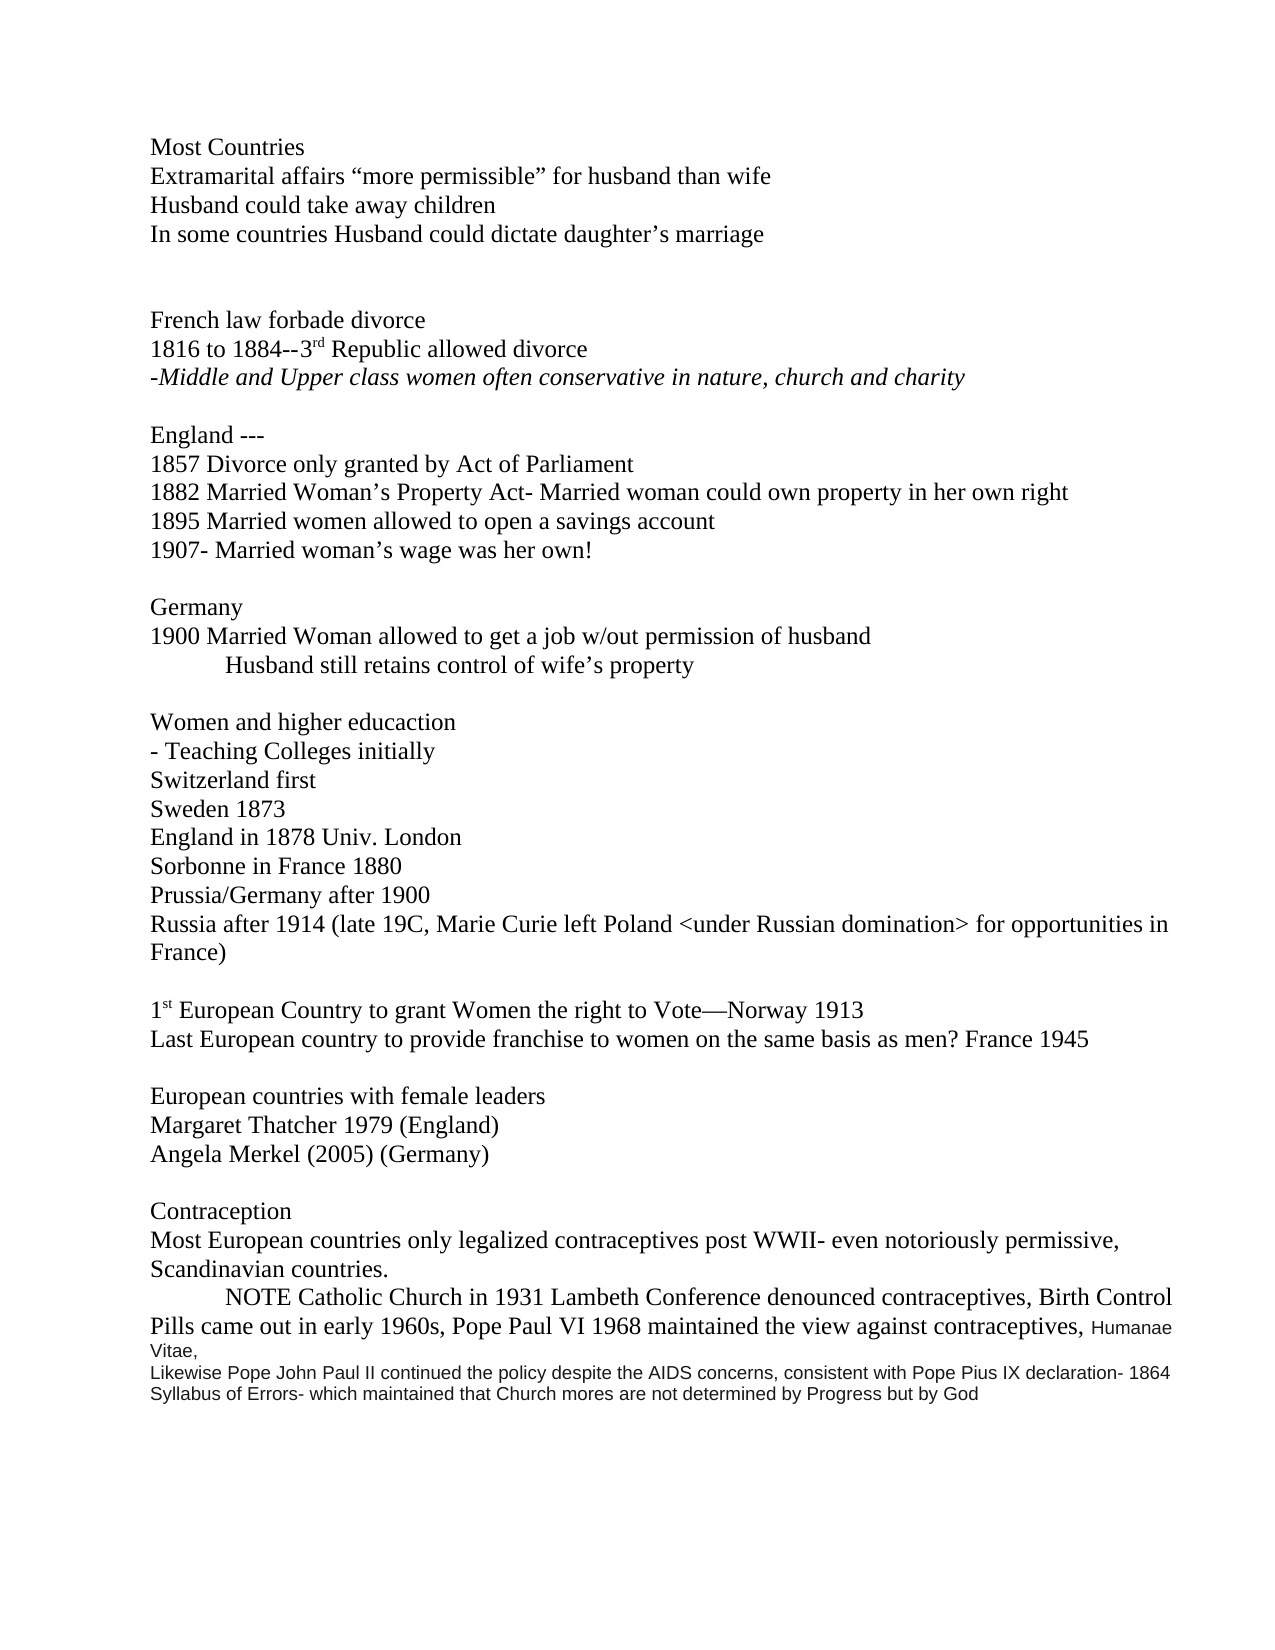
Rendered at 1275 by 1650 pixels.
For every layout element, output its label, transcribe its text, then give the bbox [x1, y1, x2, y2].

text Russia after 1914 (late 19C, Marie Curie left Poland <under Russian domination> for opportunities in France) [150, 909, 1200, 966]
text Prussia/Germany after 1900 [150, 880, 1200, 909]
text England --- [150, 420, 1200, 449]
text 1907- Married woman’s wage was her own! [150, 535, 1200, 564]
text Extramarital affairs “more permissible” for husband than wife [150, 161, 1200, 190]
text 1895 Married women allowed to open a savings account [150, 506, 1200, 535]
text -Middle and Upper class women often conservative in nature, church and charity [150, 362, 1200, 391]
text Germany [150, 592, 1200, 621]
text Last European country to provide franchise to women on the same basis as men? France 1945 [150, 1024, 1200, 1052]
text Likewise Pope John Paul II continued the policy despite the AIDS concerns, consistent with Pope Pius IX declaration- 1864 Syllabus of Errors- which maintained that Church mores are not determined by Progress but by God [150, 1362, 1200, 1405]
text French law forbade divorce [150, 305, 1200, 334]
text Husband still retains control of wife’s property [150, 650, 1200, 679]
text Switzerland first [150, 765, 1200, 794]
text In some countries Husband could dictate daughter’s marriage [150, 219, 1200, 247]
text Sorbonne in France 1880 [150, 851, 1200, 880]
text Husband could take away children [150, 190, 1200, 219]
text England in 1878 Univ. London [150, 822, 1200, 851]
text Contraception [150, 1196, 1200, 1225]
text 1900 Married Woman allowed to get a job w/out permission of husband [150, 621, 1200, 650]
text 1857 Divorce only granted by Act of Parliament [150, 449, 1200, 477]
text NOTE Catholic Church in 1931 Lambeth Conference denounced contraceptives, Birth Control Pills came out in early 1960s, Pope Paul VI 1968 maintained the view against contraceptives, Humanae Vitae, [150, 1282, 1200, 1362]
text Most European countries only legalized contraceptives post WWII- even notoriously permissive, Scandinavian countries. [150, 1225, 1200, 1282]
text Women and higher educaction [150, 707, 1200, 736]
text - Teaching Colleges initially [150, 736, 1200, 765]
text 1882 Married Woman’s Property Act- Married woman could own property in her own right [150, 477, 1200, 506]
text Most Countries [150, 132, 1200, 161]
text 1816 to 1884-- 3rd Republic allowed divorce [150, 334, 1200, 362]
text 1st European Country to grant Women the right to Vote—Norway 1913 [150, 995, 1200, 1024]
text Sweden 1873 [150, 794, 1200, 822]
text Angela Merkel (2005) (Germany) [150, 1139, 1200, 1167]
text European countries with female leaders [150, 1081, 1200, 1110]
text Margaret Thatcher 1979 (England) [150, 1110, 1200, 1139]
